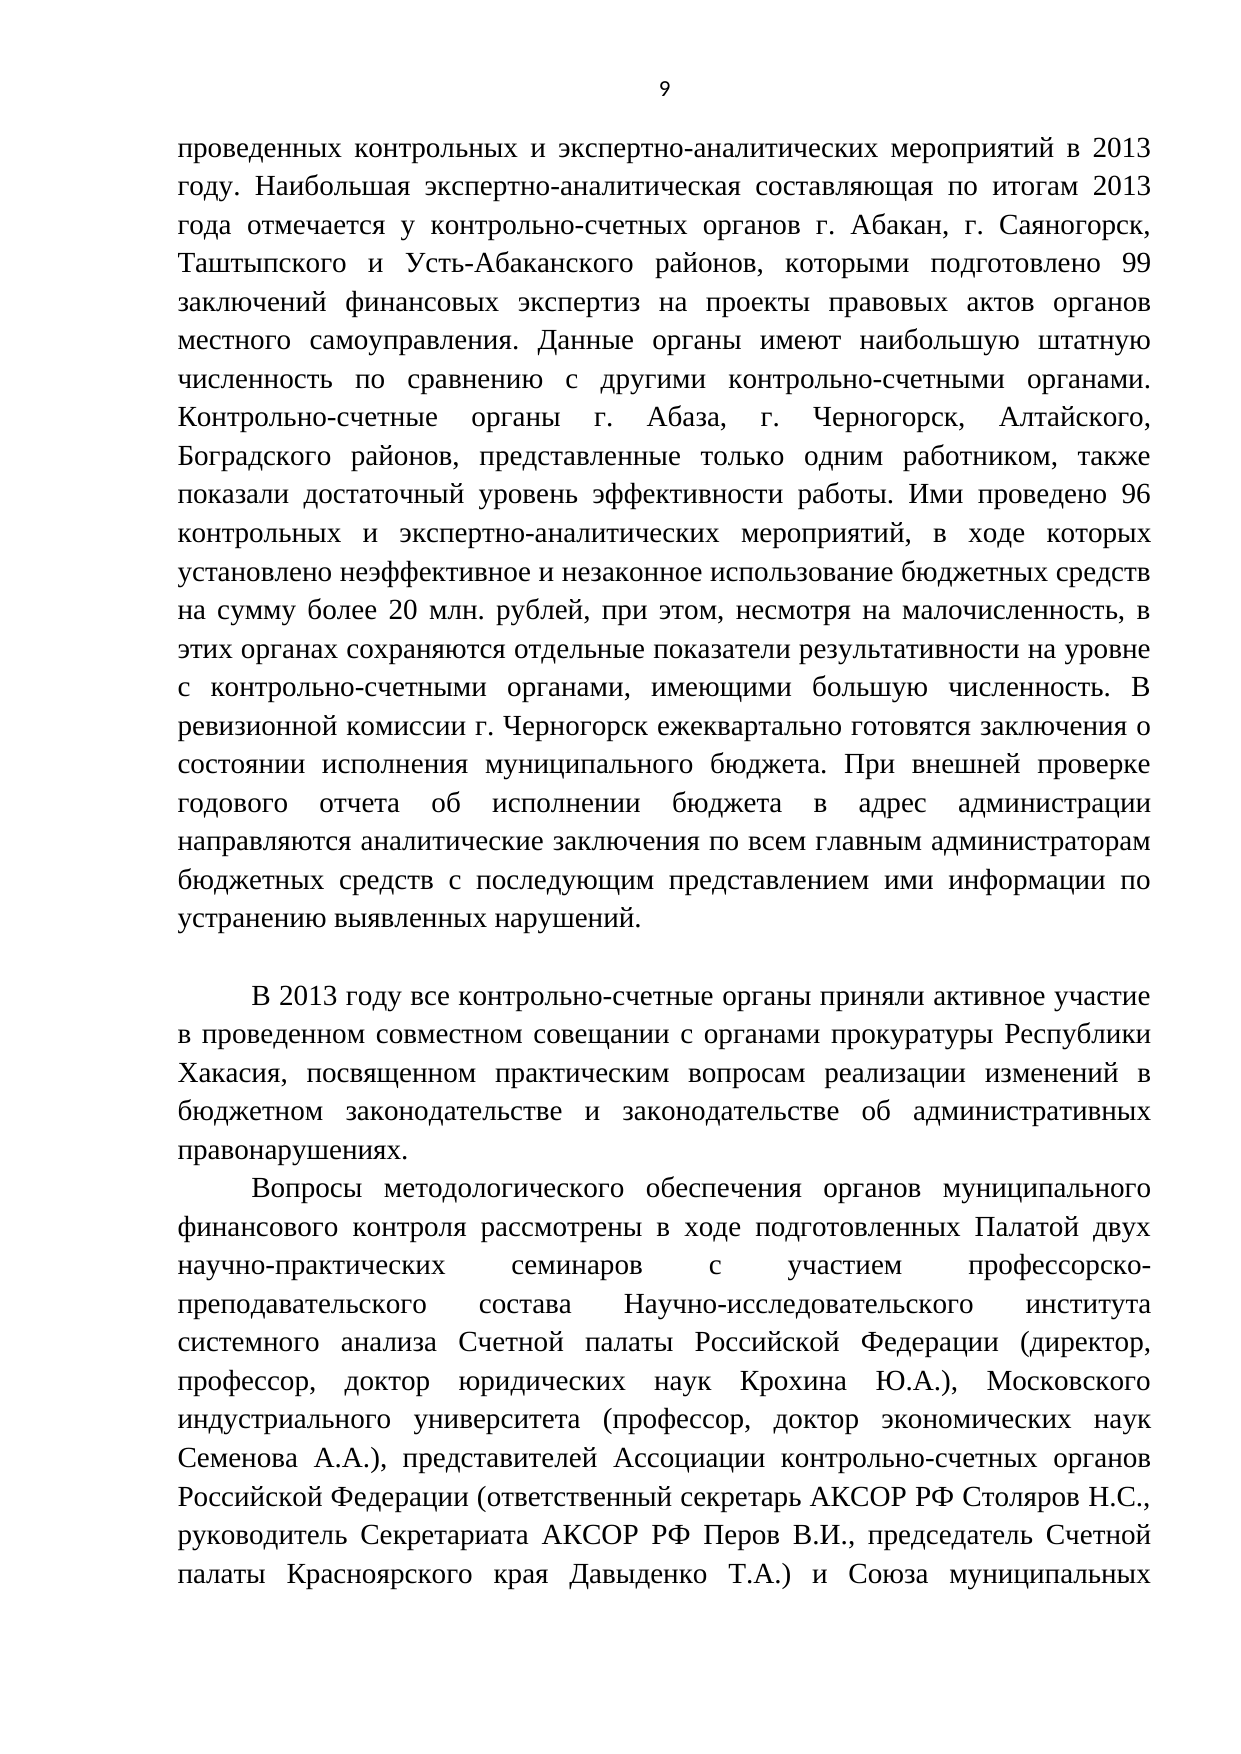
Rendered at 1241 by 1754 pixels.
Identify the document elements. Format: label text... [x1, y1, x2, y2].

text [177, 1170, 1152, 1589]
text В 2013 году все контрольно-счетные органы приняли активное участие в проведенном совместном совещании с органами прокуратуры Республики Хакасия, посвященном практическим вопросам реализации изменений в бюджетном законодательстве и законодательстве об административных правонарушениях. [177, 978, 1152, 1165]
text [177, 130, 1152, 934]
